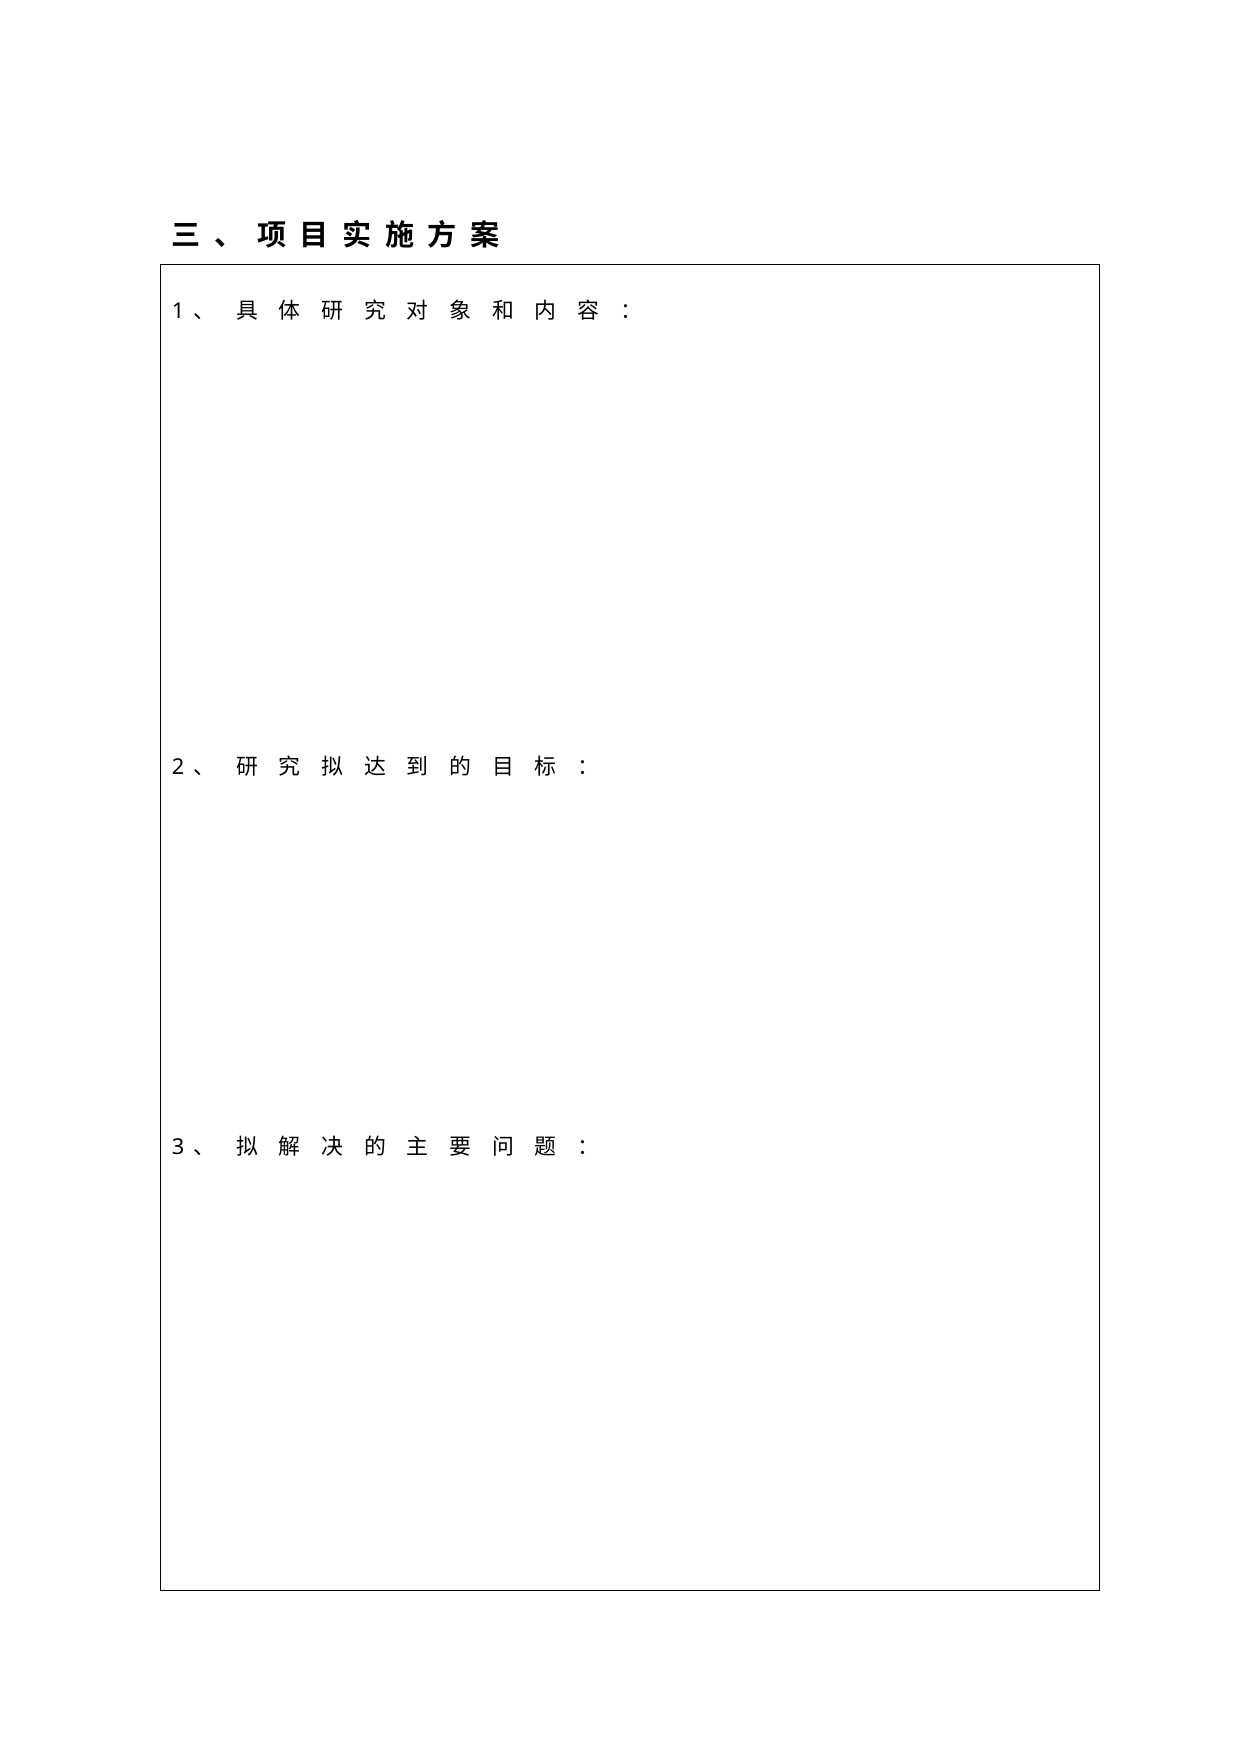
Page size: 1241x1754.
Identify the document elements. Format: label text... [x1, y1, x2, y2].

text 三、项目实施方案 [172, 201, 1068, 264]
table_header 1、具体研究对象和内容： 2、研究拟达到的目标： 3、拟解决的主要问题： [161, 265, 1099, 1589]
